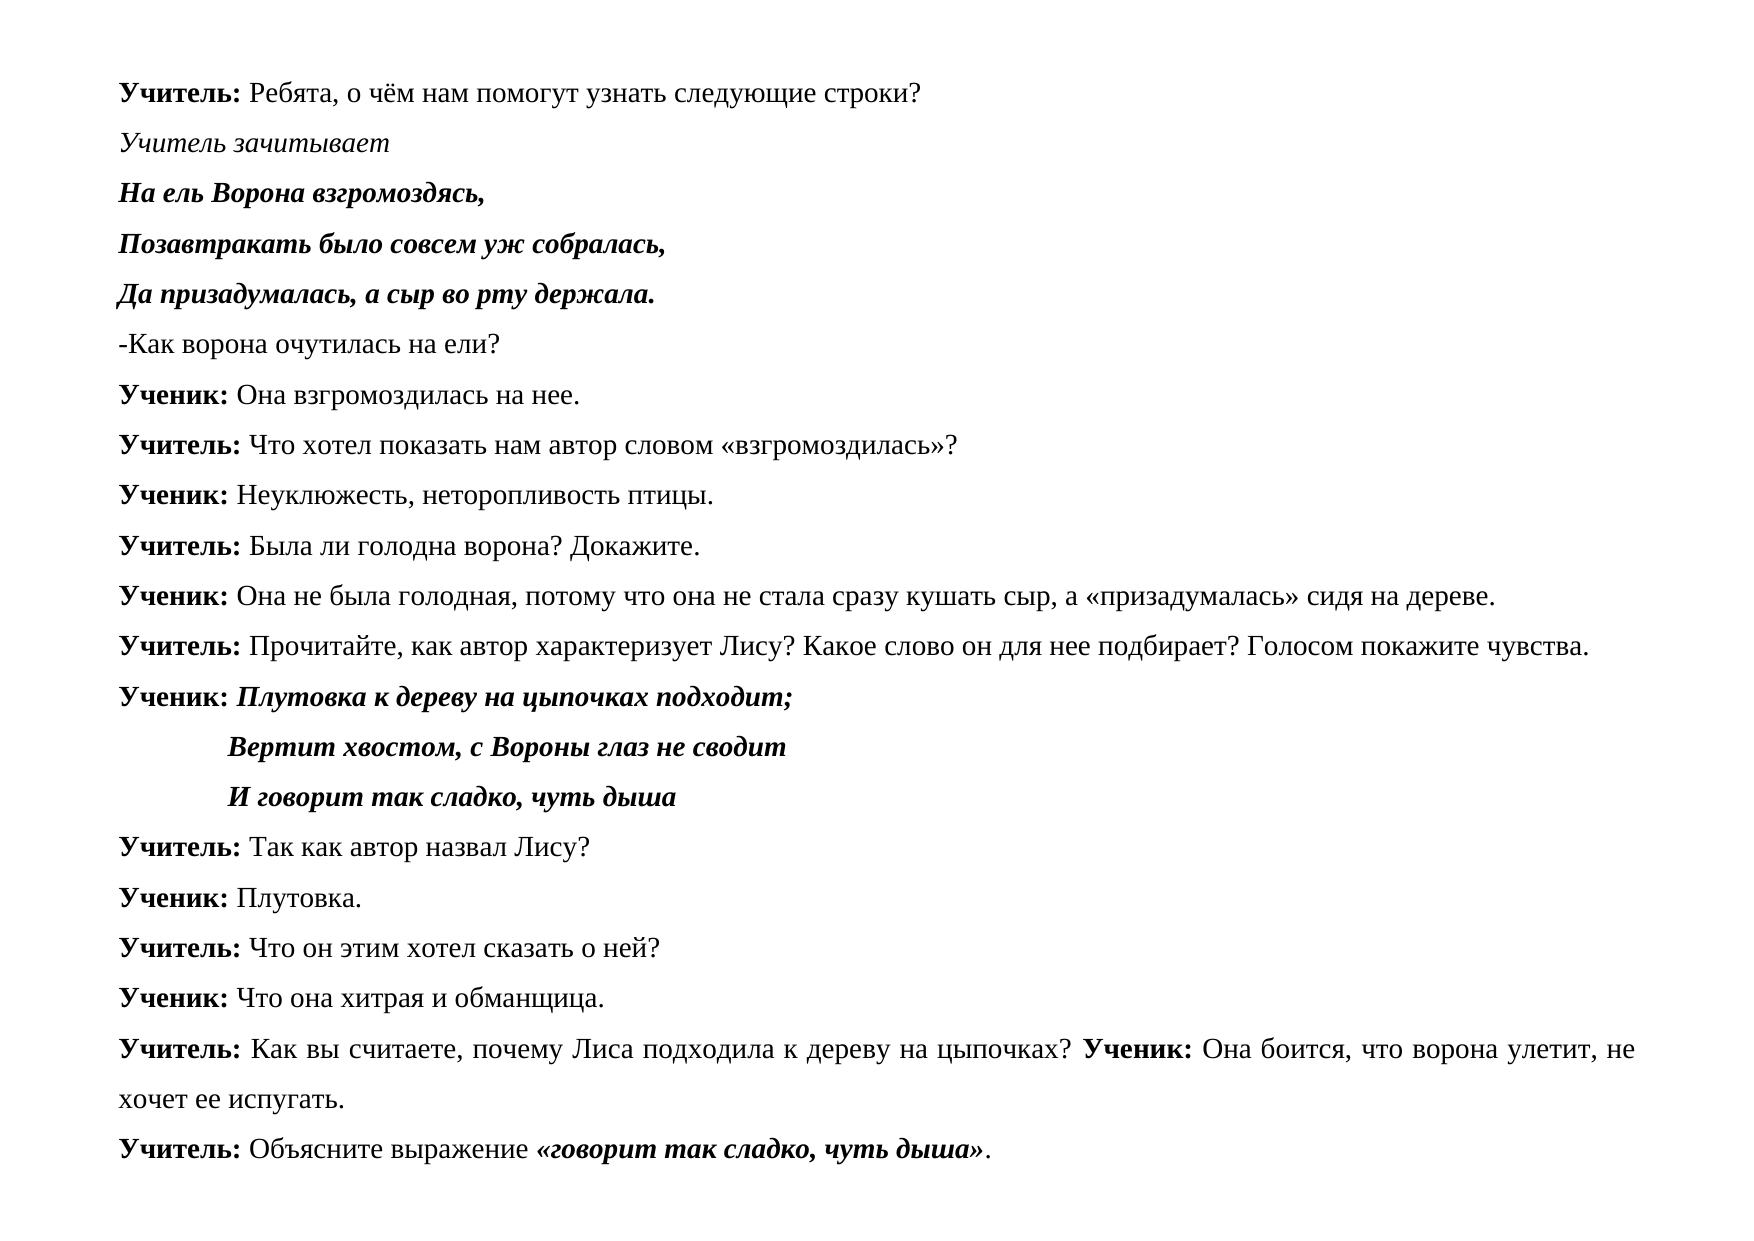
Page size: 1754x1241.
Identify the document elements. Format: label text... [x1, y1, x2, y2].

text Ученик: Неуклюжесть, неторопливость птицы. [118, 477, 1636, 511]
text Ученик: Она взгромоздилась на нее. [118, 377, 1636, 410]
text Ученик: Она не была голодная, потому что она не стала сразу кушать сыр, а «призадумалась» сидя на дереве. [118, 578, 1636, 612]
text Ученик: Плутовка. [118, 880, 1636, 913]
text Учитель: Что он этим хотел сказать о ней? [118, 930, 1636, 964]
text Ученик: Плутовка к дереву на цыпочках подходит; Вертит хвостом, с Вороны глаз не сводит И говорит так сладко, чуть дыша [118, 679, 1636, 813]
text Учитель: Что хотел показать нам автор словом «взгромоздилась»? [118, 427, 1636, 461]
text Учитель: Была ли голодна ворона? Докажите. [118, 528, 1636, 561]
text Учитель зачитывает [118, 125, 1636, 159]
text -Как ворона очутилась на ели? [118, 326, 1636, 360]
text Да призадумалась, а сыр во рту держала. [118, 276, 1636, 310]
text Учитель: Ребята, о чём нам помогут узнать следующие строки? [118, 75, 1636, 108]
text На ель Ворона взгромоздясь, [118, 176, 1636, 209]
text Учитель: Прочитайте, как автор характеризует Лису? Какое слово он для нее подбирает? Голосом покажите чувства. [118, 628, 1636, 662]
text Ученик: Что она хитрая и обманщица. [118, 981, 1636, 1014]
text Учитель: Так как автор назвал Лису? [118, 829, 1636, 863]
text Учитель: Как вы считаете, почему Лиса подходила к дереву на цыпочках? Ученик: Она боится, что ворона улетит, не хочет ее испугать. [118, 1031, 1636, 1115]
text Позавтракать было совсем уж собралась, [118, 226, 1636, 259]
text Учитель: Объясните выражение «говорит так сладко, чуть дыша». [118, 1131, 1636, 1165]
